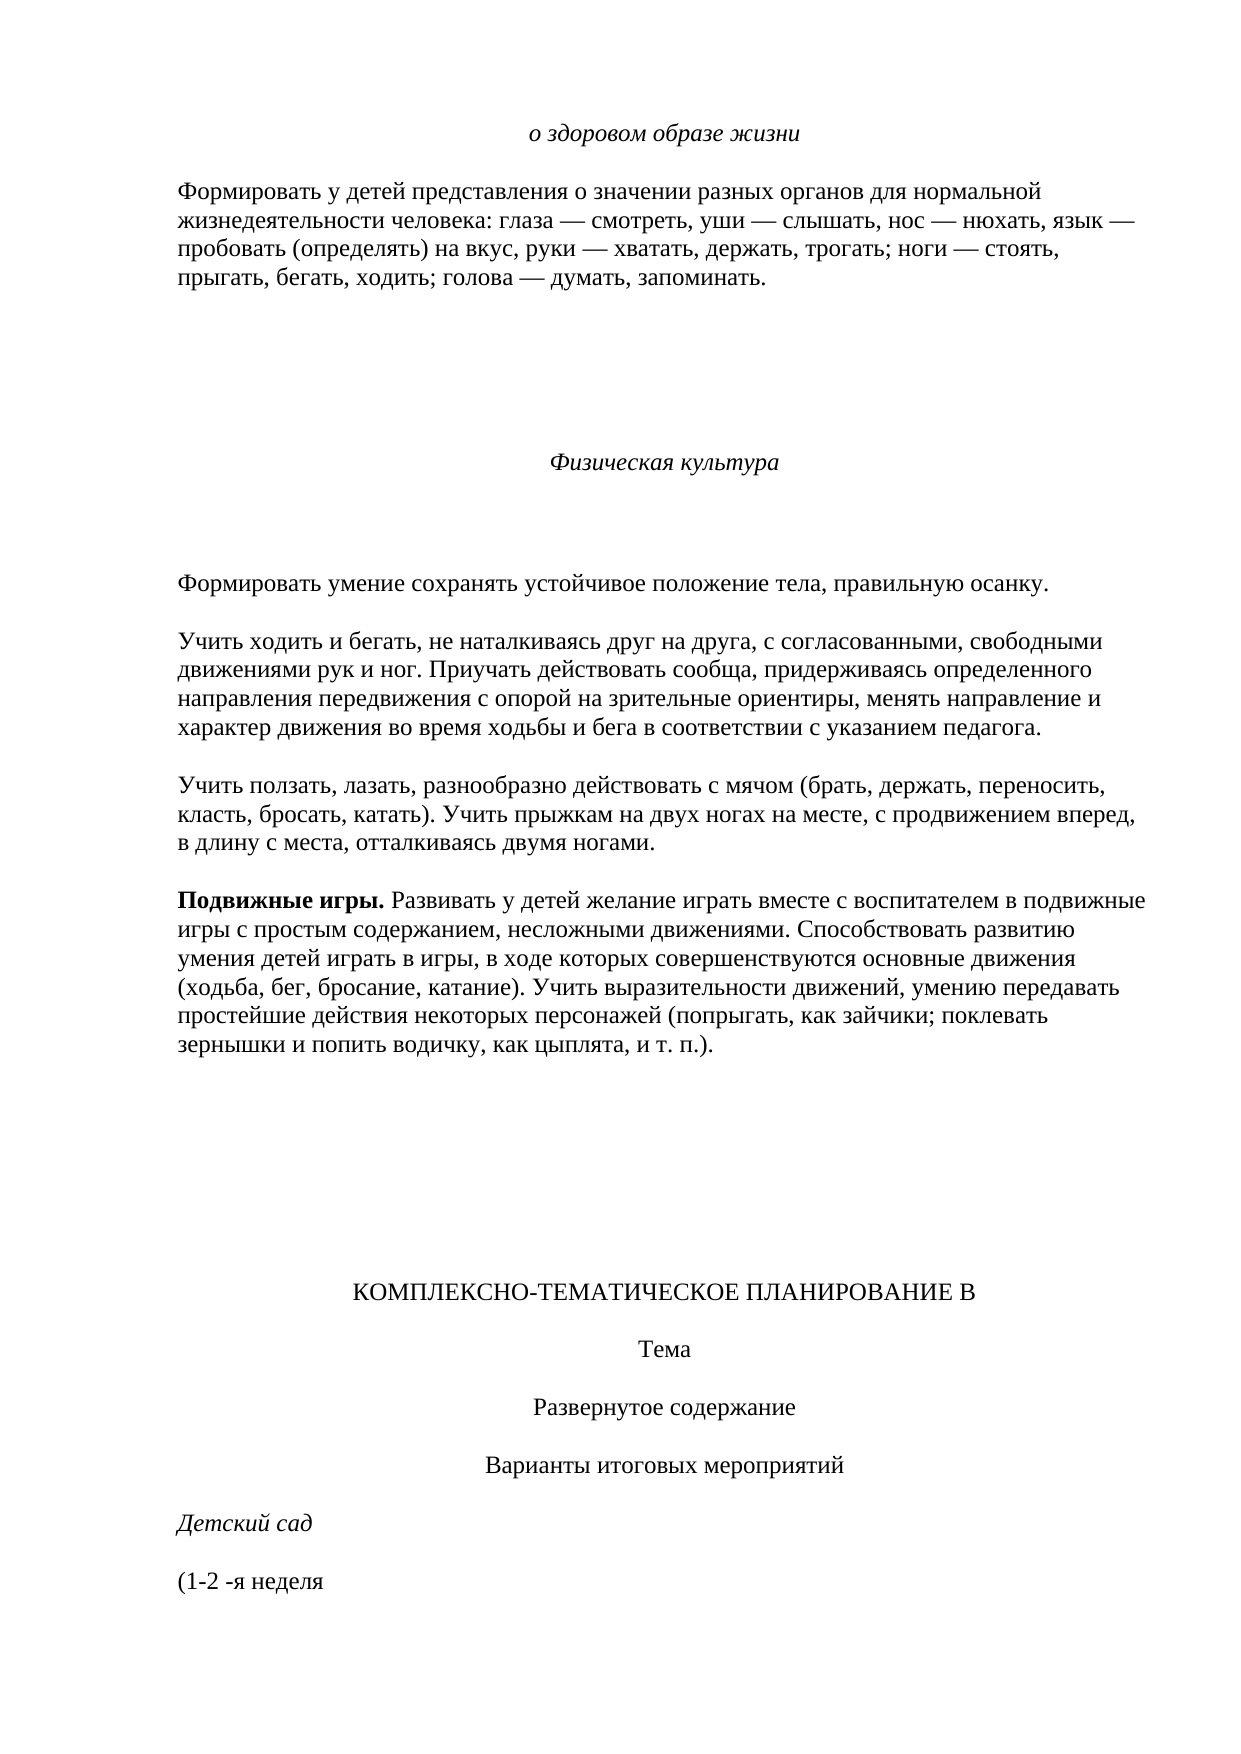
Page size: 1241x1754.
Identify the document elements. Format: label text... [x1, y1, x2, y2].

text Тема [177, 1334, 1152, 1363]
text КОМПЛЕКСНО-ТЕМАТИЧЕСКОЕ ПЛАНИРОВАНИЕ В [177, 1277, 1152, 1305]
text Формировать умение сохранять устойчивое положение тела, правильную осанку. [177, 568, 1152, 597]
text Физическая культура [177, 447, 1152, 475]
text Детский сад [177, 1508, 1152, 1537]
text (1-2 -я неделя [177, 1566, 1152, 1595]
text Подвижные игры. Развивать у детей желание играть вместе с воспитателем в подвижные игры с простым содержанием, несложными движениями. Способствовать развитию умения детей играть в игры, в ходе которых совершенствуются основные движения (ходьба, бег, бросание, катание). Учить выразительности движений, умению передавать простейшие действия некоторых пepcoнажей (попрыгать, как зайчики; поклевать зернышки и попить водичку, как цыплята, и т. п.). [177, 885, 1152, 1058]
text о здоровом образе жизни [177, 118, 1152, 147]
text Формировать у детей представления о значении разных органов для нормальной жизнедеятельности человека: глаза — смотреть, уши — слышать, нос — нюхать, язык — пробовать (определять) на вкус, руки — хватать, держать, трогать; ноги — стоять, прыгать, бегать, ходить; голова — думать, запоминать. [177, 176, 1152, 291]
text Учить ползать, лазать, разнообразно действовать с мячом (брать, держать, переносить, класть, бросать, катать). Учить прыжкам на двух ногах на месте, с продвижением вперед, в длину с места, отталкиваясь двумя ногами. [177, 770, 1152, 856]
text Развернутое содержание [177, 1392, 1152, 1421]
text Учить ходить и бегать, не наталкиваясь друг на друга, с согласованными, свободными движениями рук и ног. Приучать действовать сообща, придерживаясь определенного направления передвижения с опорой на зрительные ориентиры, менять направление и характер движения во время ходьбы и бега в соответствии с указанием педагога. [177, 626, 1152, 741]
text Варианты итоговых мероприятий [177, 1450, 1152, 1479]
